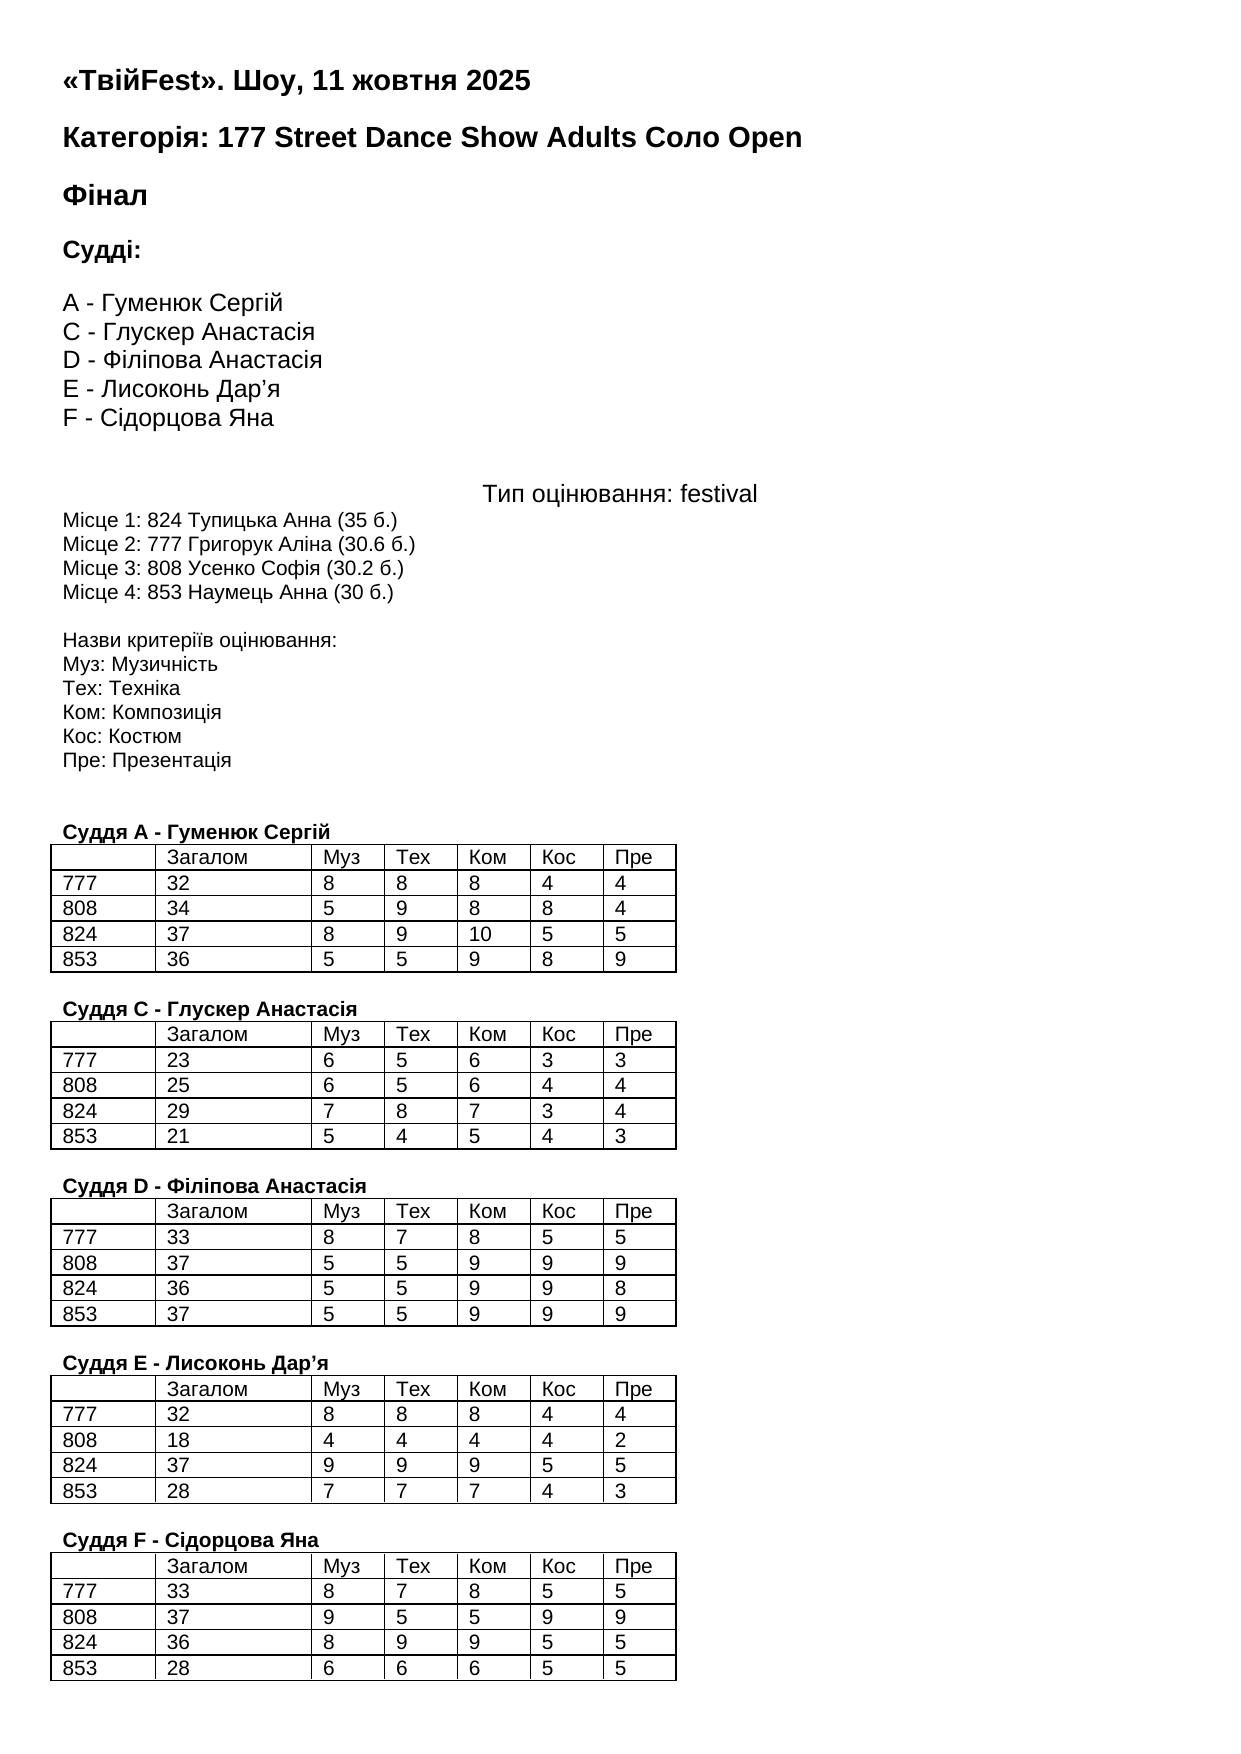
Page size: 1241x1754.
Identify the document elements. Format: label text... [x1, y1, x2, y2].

table_cell 3 [604, 1478, 675, 1502]
table_header Муз [312, 845, 384, 869]
text Суддя C - Глускер Анастасія [62, 997, 1178, 1021]
table_cell 5 [385, 947, 457, 971]
table_cell 5 [531, 1656, 603, 1679]
table_cell 7 [458, 1478, 530, 1502]
table_cell 8 [458, 1225, 530, 1249]
table_header Пре [604, 1553, 675, 1577]
table_cell 7 [385, 1579, 457, 1603]
table_cell 7 [385, 1225, 457, 1249]
table_cell 9 [604, 1605, 675, 1628]
table_cell 8 [312, 1630, 384, 1654]
table_cell 9 [604, 1250, 675, 1274]
text Пре: Презентація [62, 748, 1178, 772]
table_cell 853 [52, 1301, 155, 1325]
table_cell 9 [458, 1250, 530, 1274]
text Суддя A - Гуменюк Сергій [62, 819, 1178, 843]
table_cell 25 [156, 1073, 311, 1097]
table_cell 8 [312, 1402, 384, 1426]
text Кос: Костюм [62, 724, 1178, 748]
table_cell 3 [604, 1124, 675, 1148]
table_cell 28 [156, 1478, 311, 1502]
text Муз: Музичність [62, 652, 1178, 676]
table_cell 6 [458, 1048, 530, 1072]
table_cell 853 [52, 947, 155, 971]
table_cell 5 [312, 896, 384, 920]
table_cell 777 [52, 1579, 155, 1603]
table_cell 2 [604, 1427, 675, 1451]
table_cell 5 [385, 1073, 457, 1097]
text Місце 4: 853 Наумець Анна (30 б.) [62, 580, 1178, 604]
table_cell 9 [531, 1250, 603, 1274]
table_cell 7 [312, 1099, 384, 1123]
table_cell 9 [312, 1453, 384, 1477]
table_header Муз [312, 1376, 384, 1400]
table_cell 5 [312, 947, 384, 971]
table_cell 5 [531, 1453, 603, 1477]
table_cell 8 [312, 922, 384, 946]
table_cell 9 [458, 1276, 530, 1300]
table_cell 5 [604, 1453, 675, 1477]
table_cell 3 [604, 1048, 675, 1072]
table_cell 808 [52, 1073, 155, 1097]
table_header Ком [458, 1376, 530, 1400]
text Суддя D - Філіпова Анастасія [62, 1174, 1178, 1198]
table_cell 36 [156, 1630, 311, 1654]
table_cell 34 [156, 896, 311, 920]
table_cell 9 [385, 922, 457, 946]
table_cell 5 [604, 1630, 675, 1654]
table_cell 777 [52, 1048, 155, 1072]
text Місце 2: 777 Григорук Аліна (30.6 б.) [62, 532, 1178, 556]
table_cell 5 [312, 1301, 384, 1325]
table_cell 9 [531, 1276, 603, 1300]
table_cell 29 [156, 1099, 311, 1123]
table_header Пре [604, 1376, 675, 1400]
text «ТвійFest». Шоу, 11 жовтня 2025 [62, 62, 1178, 96]
table_cell 8 [385, 1402, 457, 1426]
list F - Сідорцова Яна [62, 403, 1178, 431]
table_cell 808 [52, 1427, 155, 1451]
table_cell 4 [604, 1099, 675, 1123]
table_cell 853 [52, 1478, 155, 1502]
table_header Загалом [156, 1022, 311, 1046]
table_cell 8 [385, 1099, 457, 1123]
table_header Кос [531, 1553, 603, 1577]
table_cell 9 [458, 1630, 530, 1654]
table_cell 10 [458, 922, 530, 946]
table_cell 808 [52, 896, 155, 920]
table_cell 37 [156, 1250, 311, 1274]
table_cell 7 [385, 1478, 457, 1502]
text Тип оцінювання: festival [62, 479, 1178, 508]
table_cell 4 [385, 1124, 457, 1148]
table_cell 9 [458, 1301, 530, 1325]
table_cell 8 [531, 947, 603, 971]
table_cell 4 [385, 1427, 457, 1451]
table_cell 18 [156, 1427, 311, 1451]
table_cell 6 [458, 1073, 530, 1097]
table_cell 777 [52, 1225, 155, 1249]
table_cell 7 [458, 1099, 530, 1123]
table_header Тех [385, 1376, 457, 1400]
table_header Муз [312, 1199, 384, 1223]
text Тех: Техніка [62, 676, 1178, 700]
table_cell 808 [52, 1250, 155, 1274]
table_cell 5 [604, 1656, 675, 1679]
table_cell 32 [156, 1402, 311, 1426]
table_cell 4 [458, 1427, 530, 1451]
table_cell 6 [312, 1048, 384, 1072]
table_cell 37 [156, 1453, 311, 1477]
table_cell 33 [156, 1225, 311, 1249]
table_header [52, 845, 155, 869]
table_cell 808 [52, 1605, 155, 1628]
table_cell 23 [156, 1048, 311, 1072]
table_cell 8 [385, 871, 457, 894]
table_cell 9 [458, 1453, 530, 1477]
table_cell 824 [52, 1099, 155, 1123]
list D - Філіпова Анастасія [62, 345, 1178, 374]
table_cell 6 [312, 1656, 384, 1679]
table_cell 3 [531, 1099, 603, 1123]
table_cell 5 [604, 1225, 675, 1249]
table_header Ком [458, 1199, 530, 1223]
text Судді: [62, 235, 1178, 264]
table_cell 8 [531, 896, 603, 920]
table_cell 4 [531, 1402, 603, 1426]
table_cell 8 [312, 871, 384, 894]
text Місце 3: 808 Усенко Софія (30.2 б.) [62, 556, 1178, 580]
text Суддя F - Сідорцова Яна [62, 1528, 1178, 1552]
table_cell 6 [312, 1073, 384, 1097]
table_cell 5 [531, 1630, 603, 1654]
table_cell 5 [312, 1276, 384, 1300]
table_cell 4 [604, 1073, 675, 1097]
table_cell 21 [156, 1124, 311, 1148]
table_cell 36 [156, 1276, 311, 1300]
table_cell 8 [312, 1225, 384, 1249]
table_header Ком [458, 1022, 530, 1046]
table_header Загалом [156, 1553, 311, 1577]
table_header Ком [458, 1553, 530, 1577]
table_cell 5 [385, 1250, 457, 1274]
table_cell 9 [604, 947, 675, 971]
table_cell 824 [52, 1630, 155, 1654]
table_cell 5 [458, 1605, 530, 1628]
table_cell 4 [531, 1124, 603, 1148]
table_cell 824 [52, 1276, 155, 1300]
table_cell 9 [385, 1453, 457, 1477]
table_header Пре [604, 845, 675, 869]
table_cell 5 [604, 922, 675, 946]
table_cell 777 [52, 1402, 155, 1426]
table_cell 6 [458, 1656, 530, 1679]
table_cell 8 [458, 896, 530, 920]
text Назви критеріїв оцінювання: [62, 628, 1178, 652]
table_header Кос [531, 1199, 603, 1223]
table_cell 37 [156, 922, 311, 946]
table_cell 824 [52, 922, 155, 946]
table_header Загалом [156, 1199, 311, 1223]
text Суддя E - Лисоконь Дар’я [62, 1351, 1178, 1375]
table_header Загалом [156, 1376, 311, 1400]
table_header Кос [531, 845, 603, 869]
table_header Пре [604, 1199, 675, 1223]
table_header [52, 1553, 155, 1577]
table_cell 37 [156, 1301, 311, 1325]
table_cell 5 [385, 1048, 457, 1072]
table_cell 9 [531, 1301, 603, 1325]
table_cell 5 [385, 1276, 457, 1300]
table_cell 4 [531, 871, 603, 894]
table_cell 6 [385, 1656, 457, 1679]
table_cell 9 [458, 947, 530, 971]
text Місце 1: 824 Тупицька Анна (35 б.) [62, 508, 1178, 532]
table_cell 4 [604, 871, 675, 894]
table_header [52, 1376, 155, 1400]
table_cell 8 [312, 1579, 384, 1603]
table_cell 5 [385, 1605, 457, 1628]
table_header Тех [385, 1022, 457, 1046]
list A - Гуменюк Сергій [62, 288, 1178, 316]
table_cell 8 [458, 1579, 530, 1603]
table_header Кос [531, 1376, 603, 1400]
table_cell 5 [385, 1301, 457, 1325]
table_cell 9 [312, 1605, 384, 1628]
table_cell 4 [312, 1427, 384, 1451]
table_cell 5 [312, 1124, 384, 1148]
text Фінал [62, 177, 1178, 211]
table_header Пре [604, 1022, 675, 1046]
table_cell 4 [531, 1073, 603, 1097]
table_cell 33 [156, 1579, 311, 1603]
table_cell 28 [156, 1656, 311, 1679]
table_header Загалом [156, 845, 311, 869]
table_cell 36 [156, 947, 311, 971]
table_header Тех [385, 845, 457, 869]
table_cell 9 [531, 1605, 603, 1628]
text Категорія: 177 Street Dance Show Adults Соло Open [62, 120, 1178, 153]
table_cell 7 [312, 1478, 384, 1502]
table_cell 8 [604, 1276, 675, 1300]
table_header [52, 1199, 155, 1223]
table_cell 853 [52, 1124, 155, 1148]
table_cell 4 [531, 1427, 603, 1451]
table_header Ком [458, 845, 530, 869]
table_cell 9 [385, 1630, 457, 1654]
table_cell 853 [52, 1656, 155, 1679]
table_cell 3 [531, 1048, 603, 1072]
text Ком: Композиція [62, 700, 1178, 724]
table_cell 5 [604, 1579, 675, 1603]
table_cell 5 [531, 1225, 603, 1249]
table_cell 5 [531, 1579, 603, 1603]
table_cell 777 [52, 871, 155, 894]
table_cell 37 [156, 1605, 311, 1628]
table_header Тех [385, 1199, 457, 1223]
table_cell 5 [531, 922, 603, 946]
list E - Лисоконь Дар’я [62, 374, 1178, 403]
table_cell 8 [458, 1402, 530, 1426]
table_cell 9 [385, 896, 457, 920]
table_cell 824 [52, 1453, 155, 1477]
list C - Глускер Анастасія [62, 316, 1178, 345]
table_header Муз [312, 1022, 384, 1046]
table_cell 5 [458, 1124, 530, 1148]
table_header Муз [312, 1553, 384, 1577]
table_cell 32 [156, 871, 311, 894]
table_cell 4 [531, 1478, 603, 1502]
table_cell 4 [604, 896, 675, 920]
table_cell 8 [458, 871, 530, 894]
table_header Кос [531, 1022, 603, 1046]
table_header Тех [385, 1553, 457, 1577]
table_cell 5 [312, 1250, 384, 1274]
table_header [52, 1022, 155, 1046]
table_cell 9 [604, 1301, 675, 1325]
table_cell 4 [604, 1402, 675, 1426]
